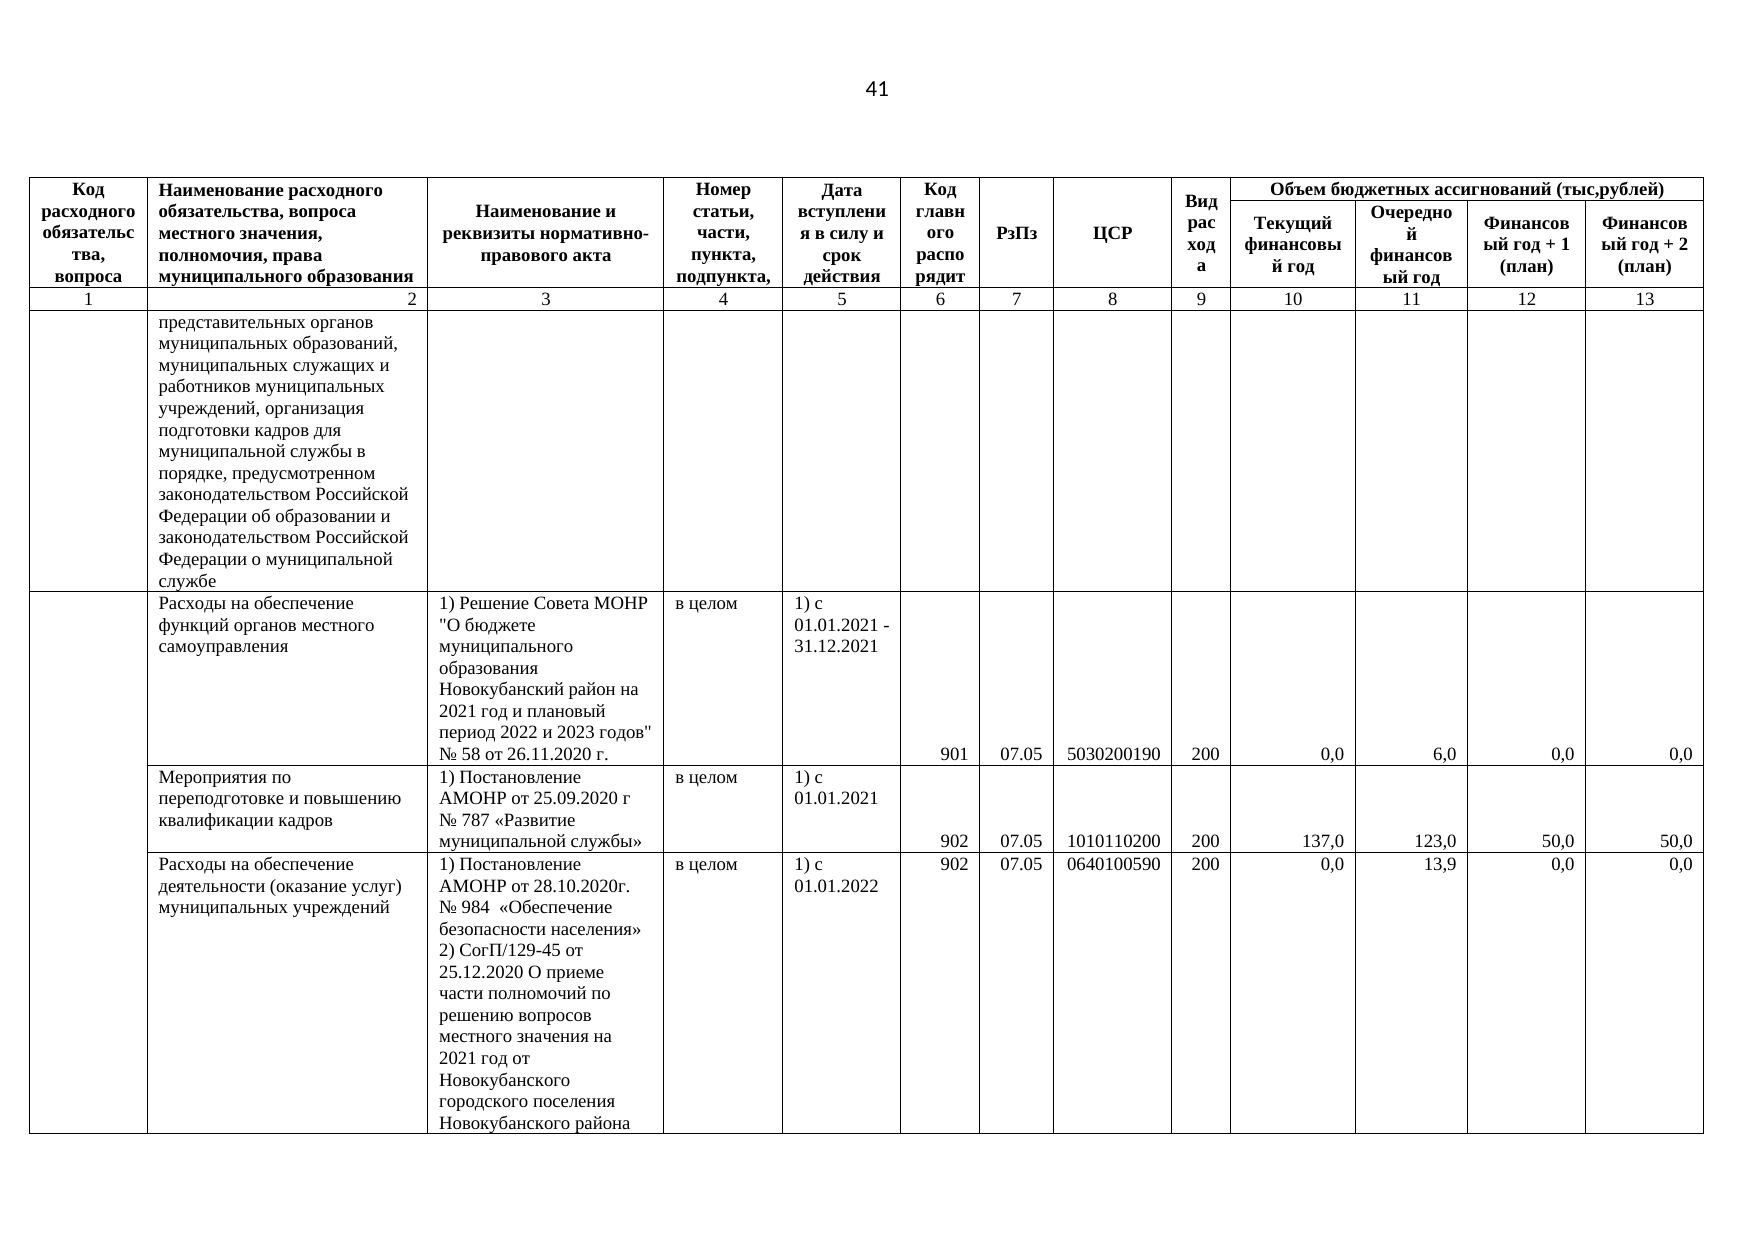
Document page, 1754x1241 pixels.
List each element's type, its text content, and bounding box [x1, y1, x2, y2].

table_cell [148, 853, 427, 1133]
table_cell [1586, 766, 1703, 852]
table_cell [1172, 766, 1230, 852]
table_cell 6 [901, 288, 979, 310]
table_cell 1 [30, 288, 147, 310]
table_cell 2 [148, 288, 427, 310]
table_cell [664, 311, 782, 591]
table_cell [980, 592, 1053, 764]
table_header Объем бюджетных ассигнований (тыс,рублей) [1231, 178, 1703, 200]
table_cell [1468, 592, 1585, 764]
table_cell Очередной финансовый год [1356, 201, 1467, 287]
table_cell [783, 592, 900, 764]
table_header ЦСР [1054, 178, 1171, 287]
table_cell 9 [1172, 288, 1230, 310]
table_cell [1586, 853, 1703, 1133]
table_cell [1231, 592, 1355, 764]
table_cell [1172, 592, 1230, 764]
table_header Наименование расходного обязательства, вопроса местного значения, полномочия, права муниципального образования [148, 178, 427, 287]
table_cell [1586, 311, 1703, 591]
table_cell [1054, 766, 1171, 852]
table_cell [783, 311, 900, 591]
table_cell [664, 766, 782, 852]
table_header Наименование и реквизиты нормативно-правового акта [428, 178, 663, 287]
table_cell Текущий финансовый год [1231, 201, 1355, 287]
table_cell 11 [1356, 288, 1467, 310]
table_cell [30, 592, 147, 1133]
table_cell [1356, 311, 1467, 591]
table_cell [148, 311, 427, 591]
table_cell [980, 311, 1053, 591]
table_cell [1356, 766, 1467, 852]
table_header Вид расхода [1172, 178, 1230, 287]
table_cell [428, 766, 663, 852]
table_cell Финансовый год + 2 (план) [1586, 201, 1703, 287]
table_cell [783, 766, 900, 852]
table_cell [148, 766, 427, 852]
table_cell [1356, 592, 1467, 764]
table_cell 13 [1586, 288, 1703, 310]
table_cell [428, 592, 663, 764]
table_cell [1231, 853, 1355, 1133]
table_cell 10 [1231, 288, 1355, 310]
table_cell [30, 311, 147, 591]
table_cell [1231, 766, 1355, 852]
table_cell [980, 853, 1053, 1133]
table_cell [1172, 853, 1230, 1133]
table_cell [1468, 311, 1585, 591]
table_cell 7 [980, 288, 1053, 310]
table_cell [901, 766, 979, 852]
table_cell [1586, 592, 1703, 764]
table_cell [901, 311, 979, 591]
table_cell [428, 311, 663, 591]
table_cell 12 [1468, 288, 1585, 310]
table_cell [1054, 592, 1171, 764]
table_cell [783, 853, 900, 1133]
table_cell 8 [1054, 288, 1171, 310]
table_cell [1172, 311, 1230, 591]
table_header Дата вступления в силу и срок действия [783, 178, 900, 287]
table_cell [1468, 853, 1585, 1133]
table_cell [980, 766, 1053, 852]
table_header Номер статьи, части, пункта, подпункта, абзаца [664, 178, 782, 287]
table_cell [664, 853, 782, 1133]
table_header РзПз [980, 178, 1053, 287]
table_cell Финансовый год + 1 (план) [1468, 201, 1585, 287]
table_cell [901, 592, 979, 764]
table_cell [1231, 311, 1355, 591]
table_cell 4 [664, 288, 782, 310]
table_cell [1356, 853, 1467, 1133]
table_cell 3 [428, 288, 663, 310]
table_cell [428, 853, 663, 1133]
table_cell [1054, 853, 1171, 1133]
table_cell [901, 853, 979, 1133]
table_cell 5 [783, 288, 900, 310]
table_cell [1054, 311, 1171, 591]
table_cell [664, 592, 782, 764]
table_header Код главного распорядителя бюджетных средств [901, 178, 979, 287]
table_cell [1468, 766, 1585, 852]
table_header Код расходного обязательства, вопроса местного значения, полномочия, права муниципального образования [30, 178, 147, 287]
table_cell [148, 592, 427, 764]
